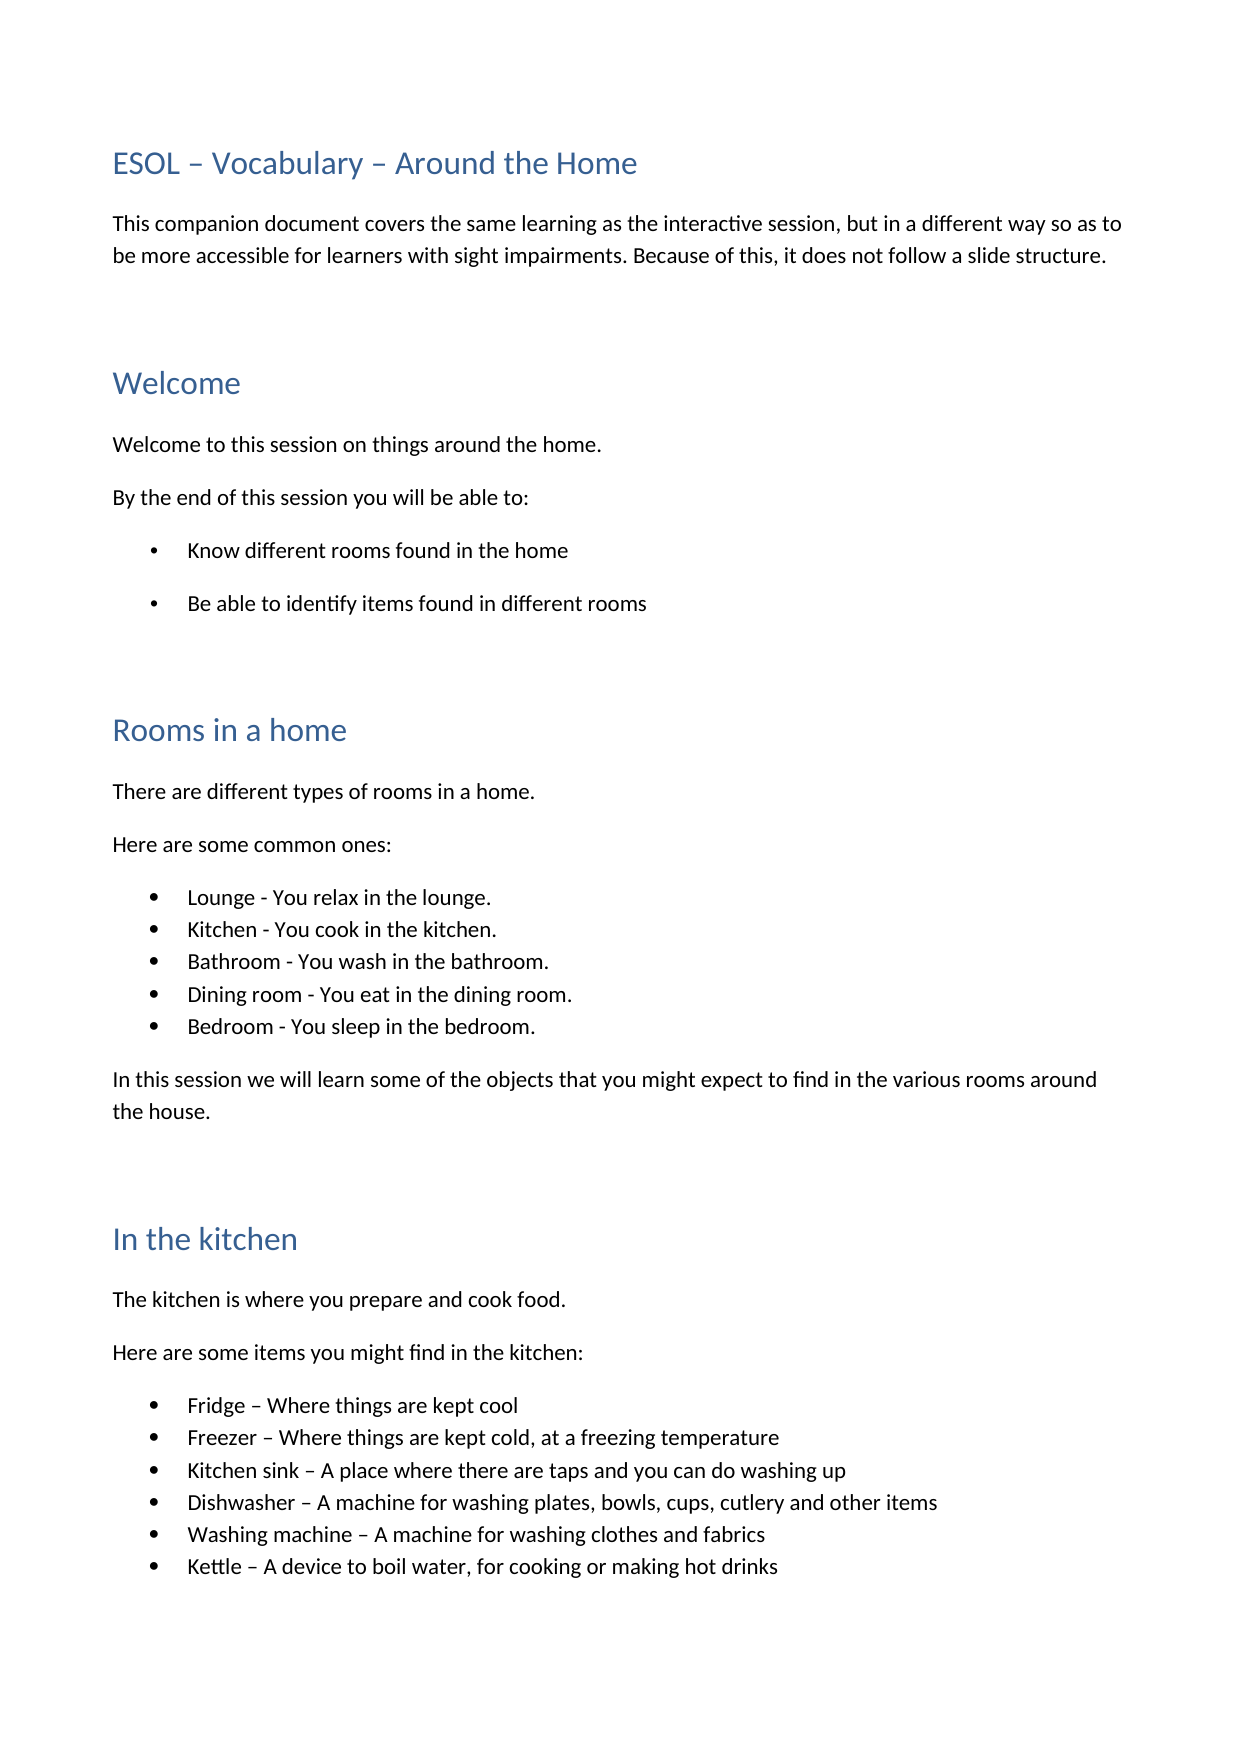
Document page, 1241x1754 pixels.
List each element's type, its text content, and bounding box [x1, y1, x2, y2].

text Here are some items you might find in the kitchen: [112, 1338, 1128, 1366]
list Know different rooms found in the home [150, 536, 1128, 564]
list Kitchen sink – A place where there are taps and you can do washing up [150, 1456, 1128, 1484]
text ESOL – Vocabulary – Around the Home [112, 142, 1128, 182]
list Bedroom - You sleep in the bedroom. [150, 1012, 1128, 1040]
list Be able to identify items found in different rooms [150, 589, 1128, 617]
list Lounge - You relax in the lounge. [150, 883, 1128, 911]
list Kettle – A device to boil water, for cooking or making hot drinks [150, 1552, 1128, 1580]
list Dining room - You eat in the dining room. [150, 980, 1128, 1008]
text Welcome to this session on things around the home. [112, 430, 1128, 458]
list Bathroom - You wash in the bathroom. [150, 947, 1128, 976]
text By the end of this session you will be able to: [112, 483, 1128, 511]
list Dishwasher – A machine for washing plates, bowls, cups, cutlery and other items [150, 1488, 1128, 1516]
text In this session we will learn some of the objects that you might expect to find in the various rooms around the house. [112, 1065, 1128, 1125]
text Rooms in a home [112, 709, 1128, 750]
list Fridge – Where things are kept cool [150, 1391, 1128, 1419]
text There are different types of rooms in a home. [112, 777, 1128, 805]
text The kitchen is where you prepare and cook food. [112, 1285, 1128, 1313]
list Freezer – Where things are kept cold, at a freezing temperature [150, 1423, 1128, 1452]
list Kitchen - You cook in the kitchen. [150, 915, 1128, 943]
list Washing machine – A machine for washing clothes and fabrics [150, 1520, 1128, 1548]
text This companion document covers the same learning as the interactive session, but in a different way so as to be more accessible for learners with sight impairments. Because of this, it does not follow a slide structure. [112, 209, 1128, 269]
text Here are some common ones: [112, 830, 1128, 858]
text Welcome [112, 362, 1128, 403]
text In the kitchen [112, 1218, 1128, 1258]
